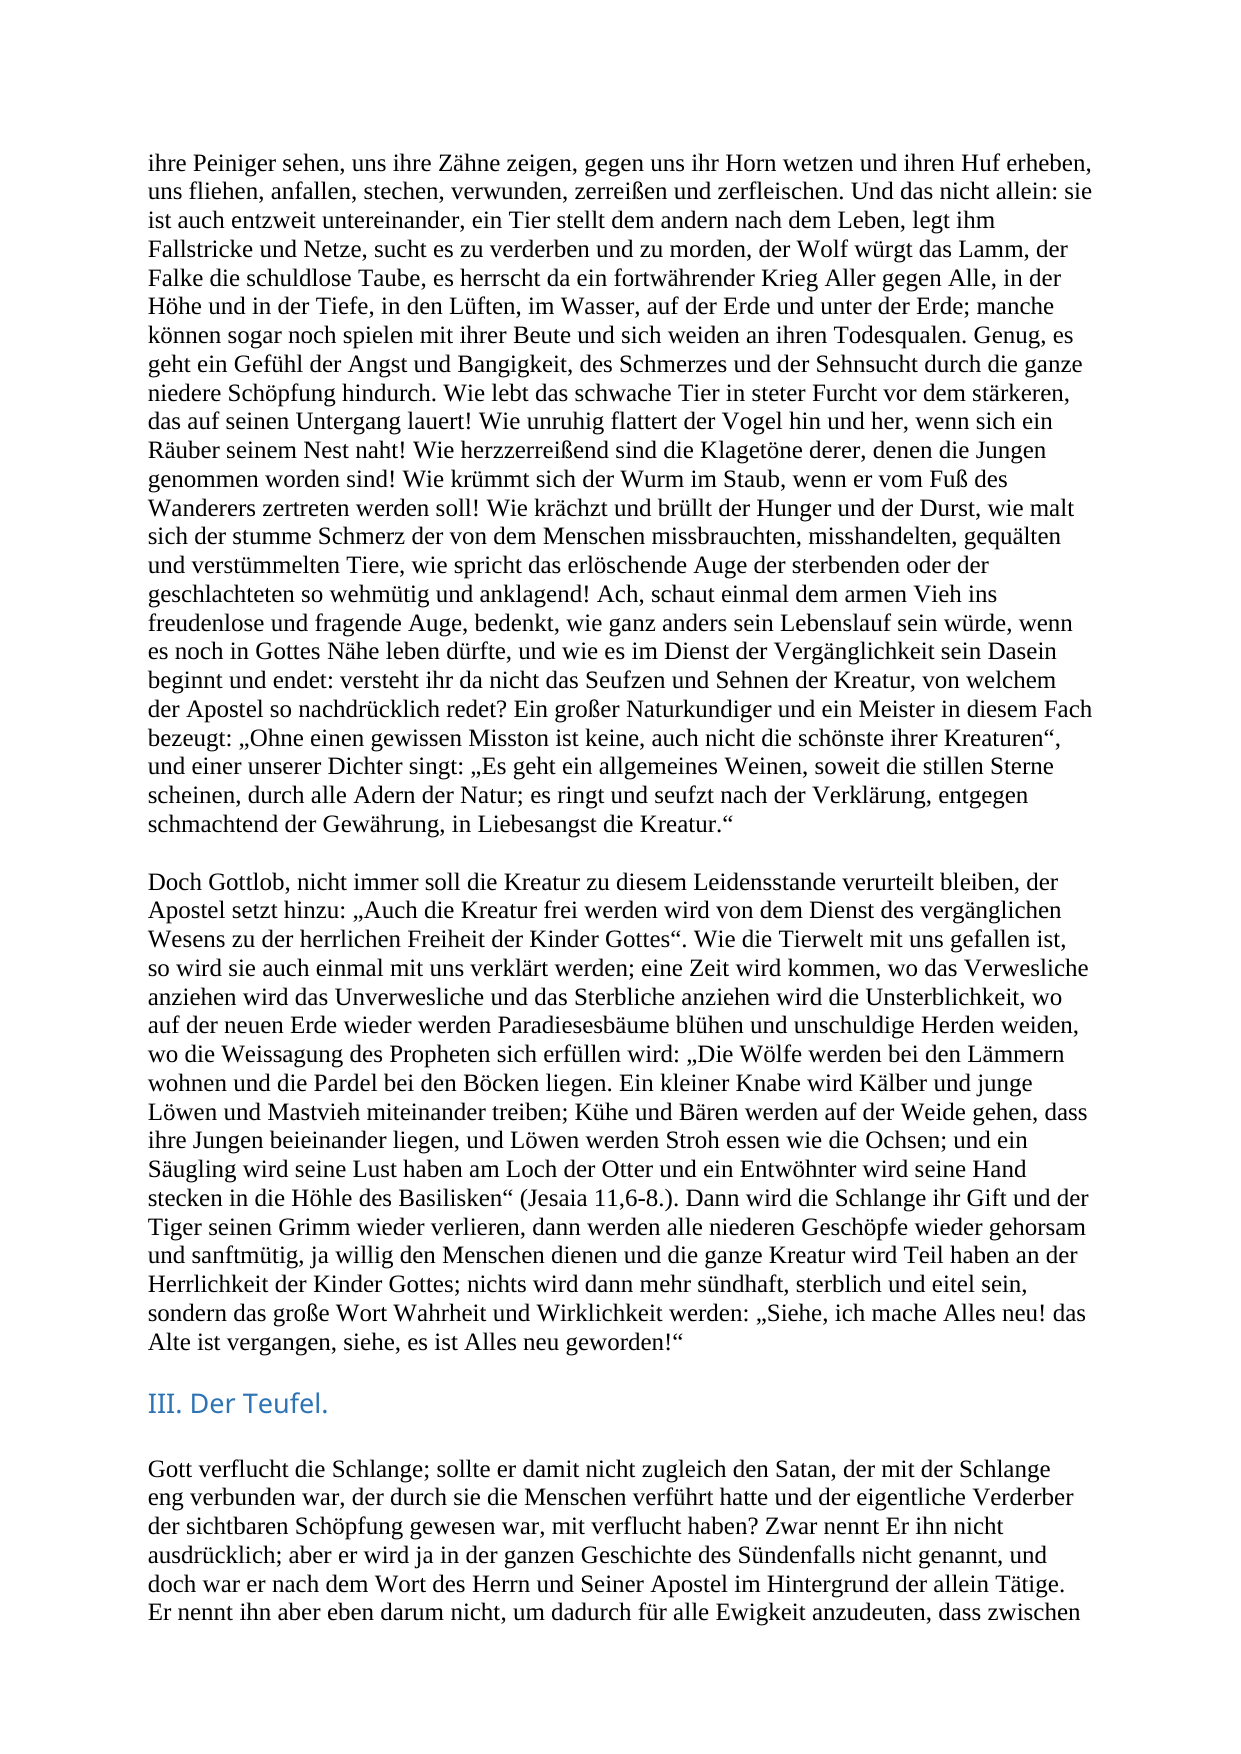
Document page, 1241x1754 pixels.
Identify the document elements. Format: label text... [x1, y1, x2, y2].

text Doch Gottlob, nicht immer soll die Kreatur zu diesem Leidensstande verurteilt bleiben, der Apostel setzt hinzu: „Auch die Kreatur frei werden wird von dem Dienst des vergänglichen Wesens zu der herrlichen Freiheit der Kinder Gottes“. Wie die Tierwelt mit uns gefallen ist, so wird sie auch einmal mit uns verklärt werden; eine Zeit wird kommen, wo das Verwesliche anziehen wird das Unverwesliche und das Sterbliche anziehen wird die Unsterblichkeit, wo auf der neuen Erde wieder werden Paradiesesbäume blühen und unschuldige Herden weiden, wo die Weissagung des Propheten sich erfüllen wird: „Die Wölfe werden bei den Lämmern wohnen und die Pardel bei den Böcken liegen. Ein kleiner Knabe wird Kälber und junge Löwen und Mastvieh miteinander treiben; Kühe und Bären werden auf der Weide gehen, dass ihre Jungen beieinander liegen, und Löwen werden Stroh essen wie die Ochsen; und ein Säugling wird seine Lust haben am Loch der Otter und ein Entwöhnter wird seine Hand stecken in die Höhle des Basilisken“ (Jesaia 11,6-8.). Dann wird die Schlange ihr Gift und der Tiger seinen Grimm wieder verlieren, dann werden alle niederen Geschöpfe wieder gehorsam und sanftmütig, ja willig den Menschen dienen und die ganze Kreatur wird Teil haben an der Herrlichkeit der Kinder Gottes; nichts wird dann mehr sündhaft, sterblich und eitel sein, sondern das große Wort Wahrheit und Wirklichkeit werden: „Siehe, ich mache Alles neu! das Alte ist vergangen, siehe, es ist Alles neu geworden!“ [148, 867, 1093, 1356]
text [148, 1454, 1093, 1626]
subtitle III. Der Teufel. [148, 1385, 1093, 1422]
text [148, 148, 1093, 838]
